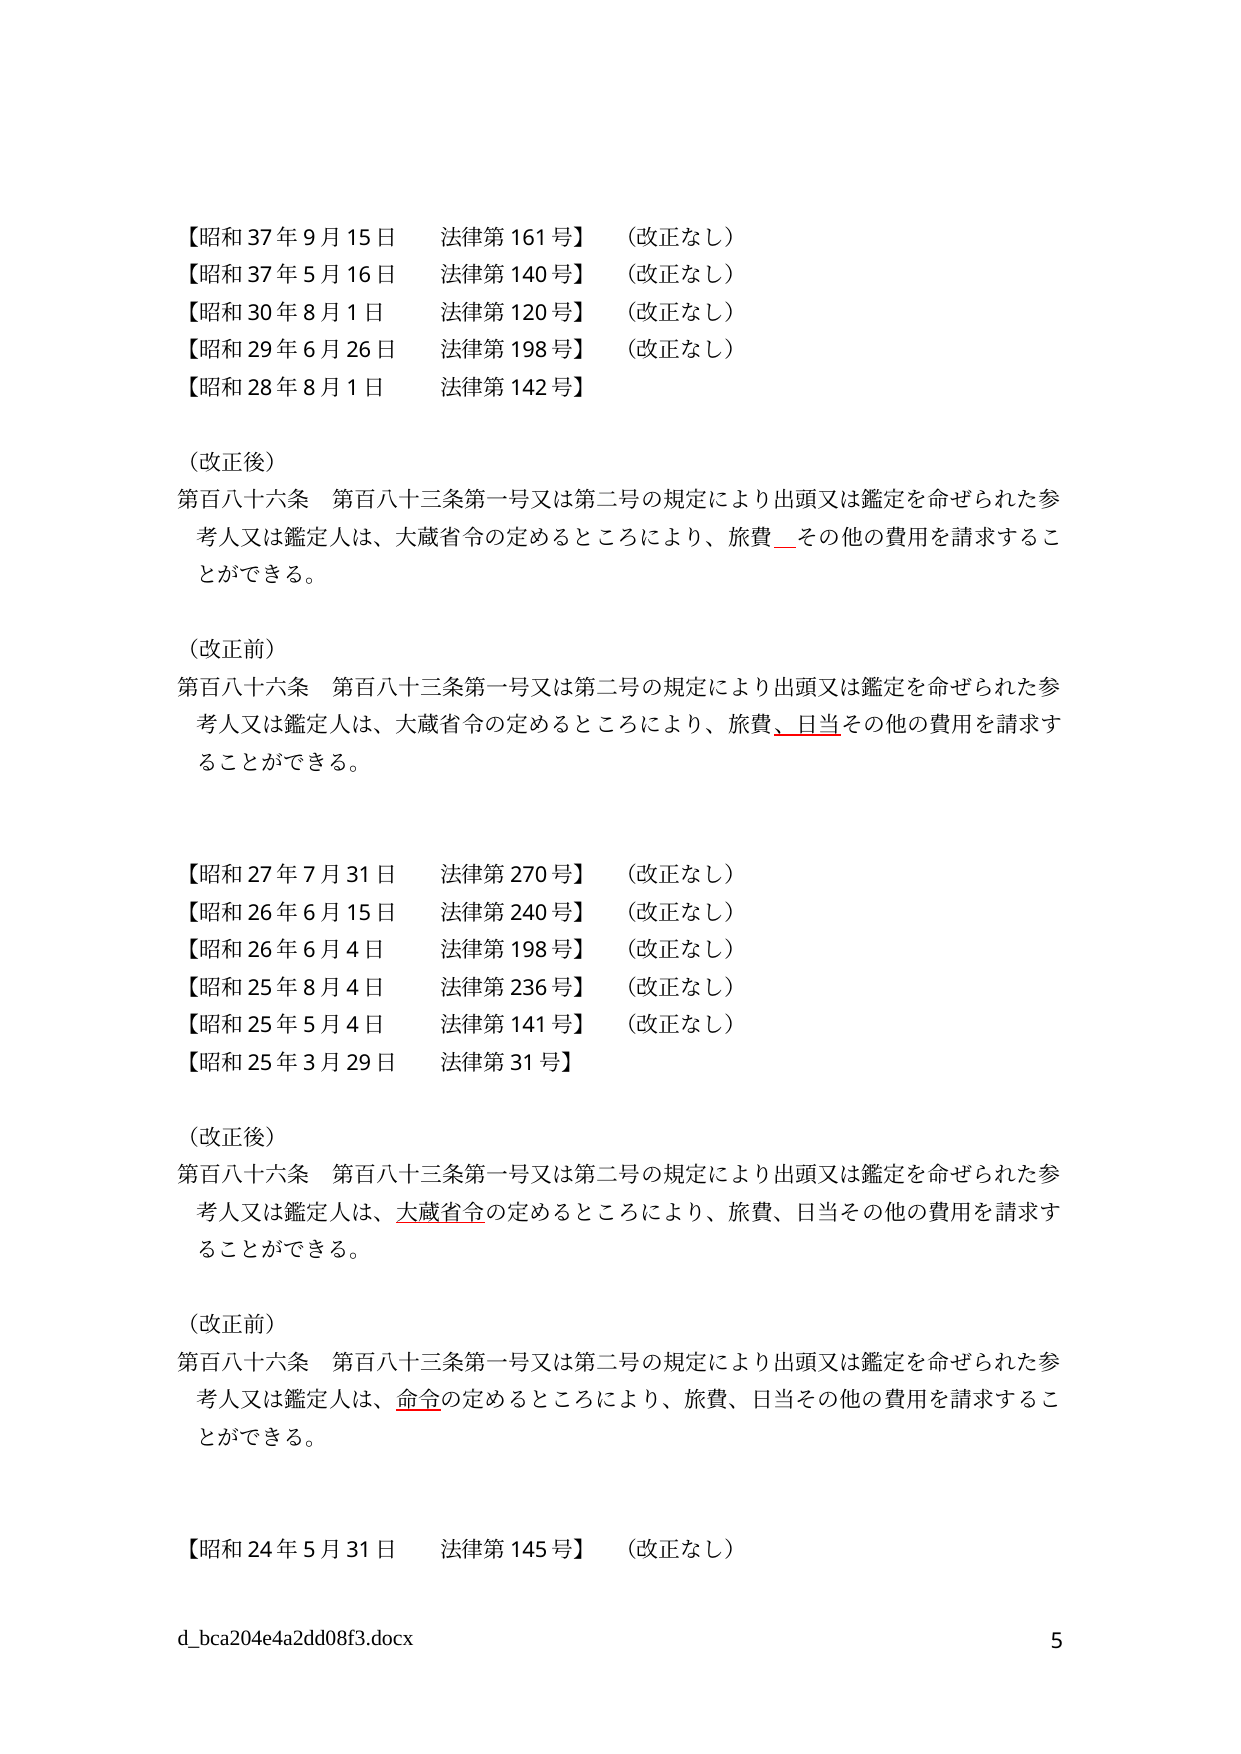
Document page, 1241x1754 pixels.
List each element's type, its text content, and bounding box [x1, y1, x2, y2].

text （改正前） [177, 629, 1063, 667]
text 第百八十六条 第百八十三条第一号又は第二号の規定により出頭又は鑑定を命ぜられた参考人又は鑑定人は、大蔵省令の定めるところにより、旅費、日当その他の費用を請求することができる。 [177, 667, 1063, 779]
text 【昭和25年8月4日 法律第236号】 （改正なし） [177, 967, 1063, 1004]
text 【昭和26年6月15日 法律第240号】 （改正なし） [177, 892, 1063, 929]
text 【昭和37年9月15日 法律第161号】 （改正なし） [177, 217, 1063, 254]
text 【昭和27年7月31日 法律第270号】 （改正なし） [177, 854, 1063, 892]
text （改正後） [177, 1117, 1063, 1154]
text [177, 1342, 1063, 1454]
text （改正後） [177, 442, 1063, 479]
text 【昭和25年5月4日 法律第141号】 （改正なし） [177, 1004, 1063, 1042]
text 【昭和29年6月26日 法律第198号】 （改正なし） [177, 329, 1063, 367]
text 【昭和24年5月31日 法律第145号】 （改正なし） [177, 1529, 1063, 1567]
text 【昭和30年8月1日 法律第120号】 （改正なし） [177, 292, 1063, 329]
text 第百八十六条 第百八十三条第一号又は第二号の規定により出頭又は鑑定を命ぜられた参考人又は鑑定人は、大蔵省令の定めるところにより、旅費 その他の費用を請求することができる。 [177, 479, 1063, 592]
text 【昭和26年6月4日 法律第198号】 （改正なし） [177, 929, 1063, 967]
text 第百八十六条 第百八十三条第一号又は第二号の規定により出頭又は鑑定を命ぜられた参考人又は鑑定人は、大蔵省令の定めるところにより、旅費、日当その他の費用を請求することができる。 [177, 1154, 1063, 1267]
text 【昭和37年5月16日 法律第140号】 （改正なし） [177, 254, 1063, 292]
text 【昭和25年3月29日 法律第31号】 [177, 1042, 1063, 1079]
text （改正前） [177, 1304, 1063, 1342]
text 【昭和28年8月1日 法律第142号】 [177, 367, 1063, 404]
